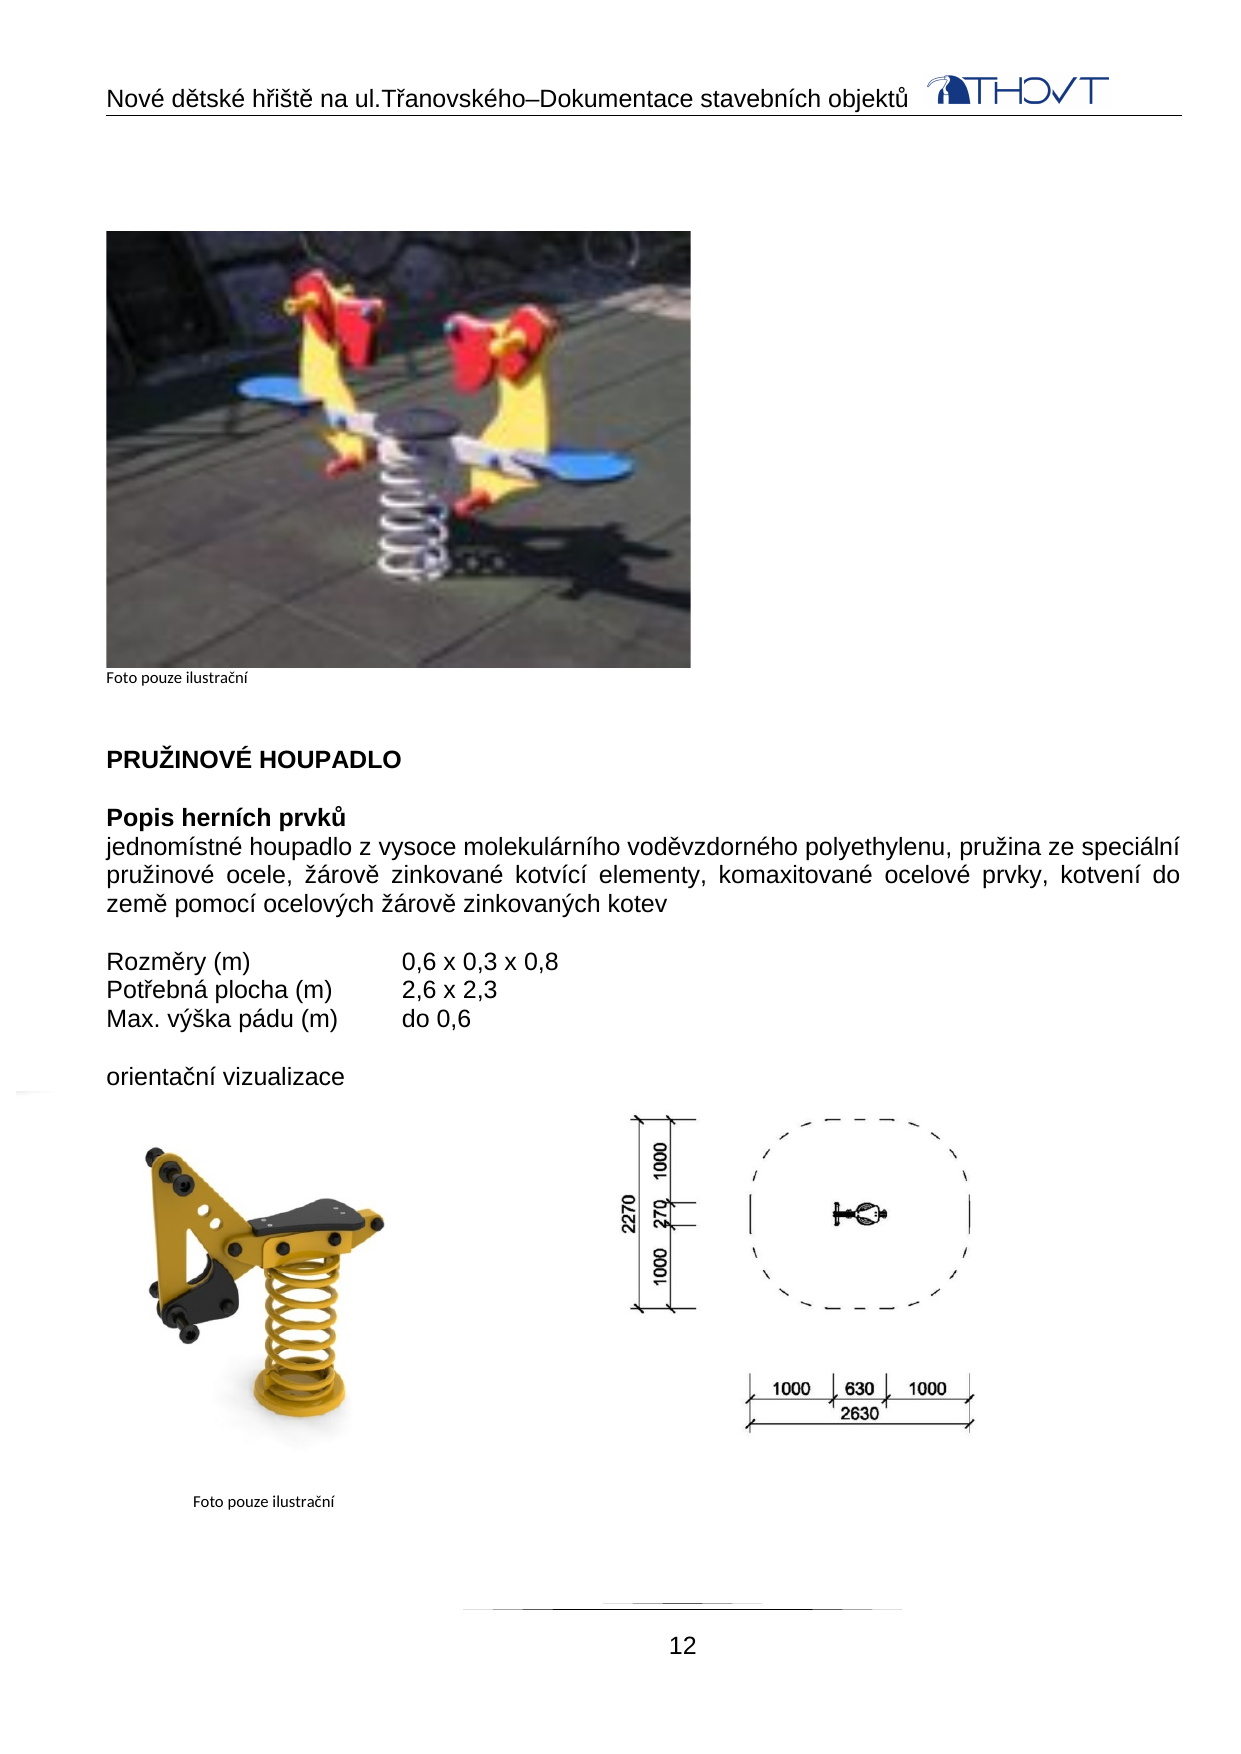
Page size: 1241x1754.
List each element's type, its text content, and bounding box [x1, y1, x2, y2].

text Rozměry (m) 0,6 x 0,3 x 0,8 [106, 947, 1182, 975]
text Potřebná plocha (m) 2,6 x 2,3 [106, 975, 1182, 1004]
picture [106, 231, 691, 668]
picture [923, 72, 1114, 108]
text Pružinové houpadlo [106, 745, 1182, 774]
picture [16, 1030, 1220, 1498]
text Foto pouze ilustrační [106, 668, 1182, 688]
text Max. výška pádu (m) do 0,6 [106, 1004, 1182, 1033]
text orientační vizualizace [106, 1062, 1182, 1090]
text Popis herních prvků [106, 803, 1182, 832]
text jednomístné houpadlo z vysoce molekulárního voděvzdorného polyethylenu, pružina ze speciální pružinové ocele, žárově zinkované kotvící elementy, komaxitované ocelové prvky, kotvení do země pomocí ocelových žárově zinkovaných kotev [106, 832, 1182, 918]
text Foto pouze ilustrační [106, 1491, 1182, 1511]
